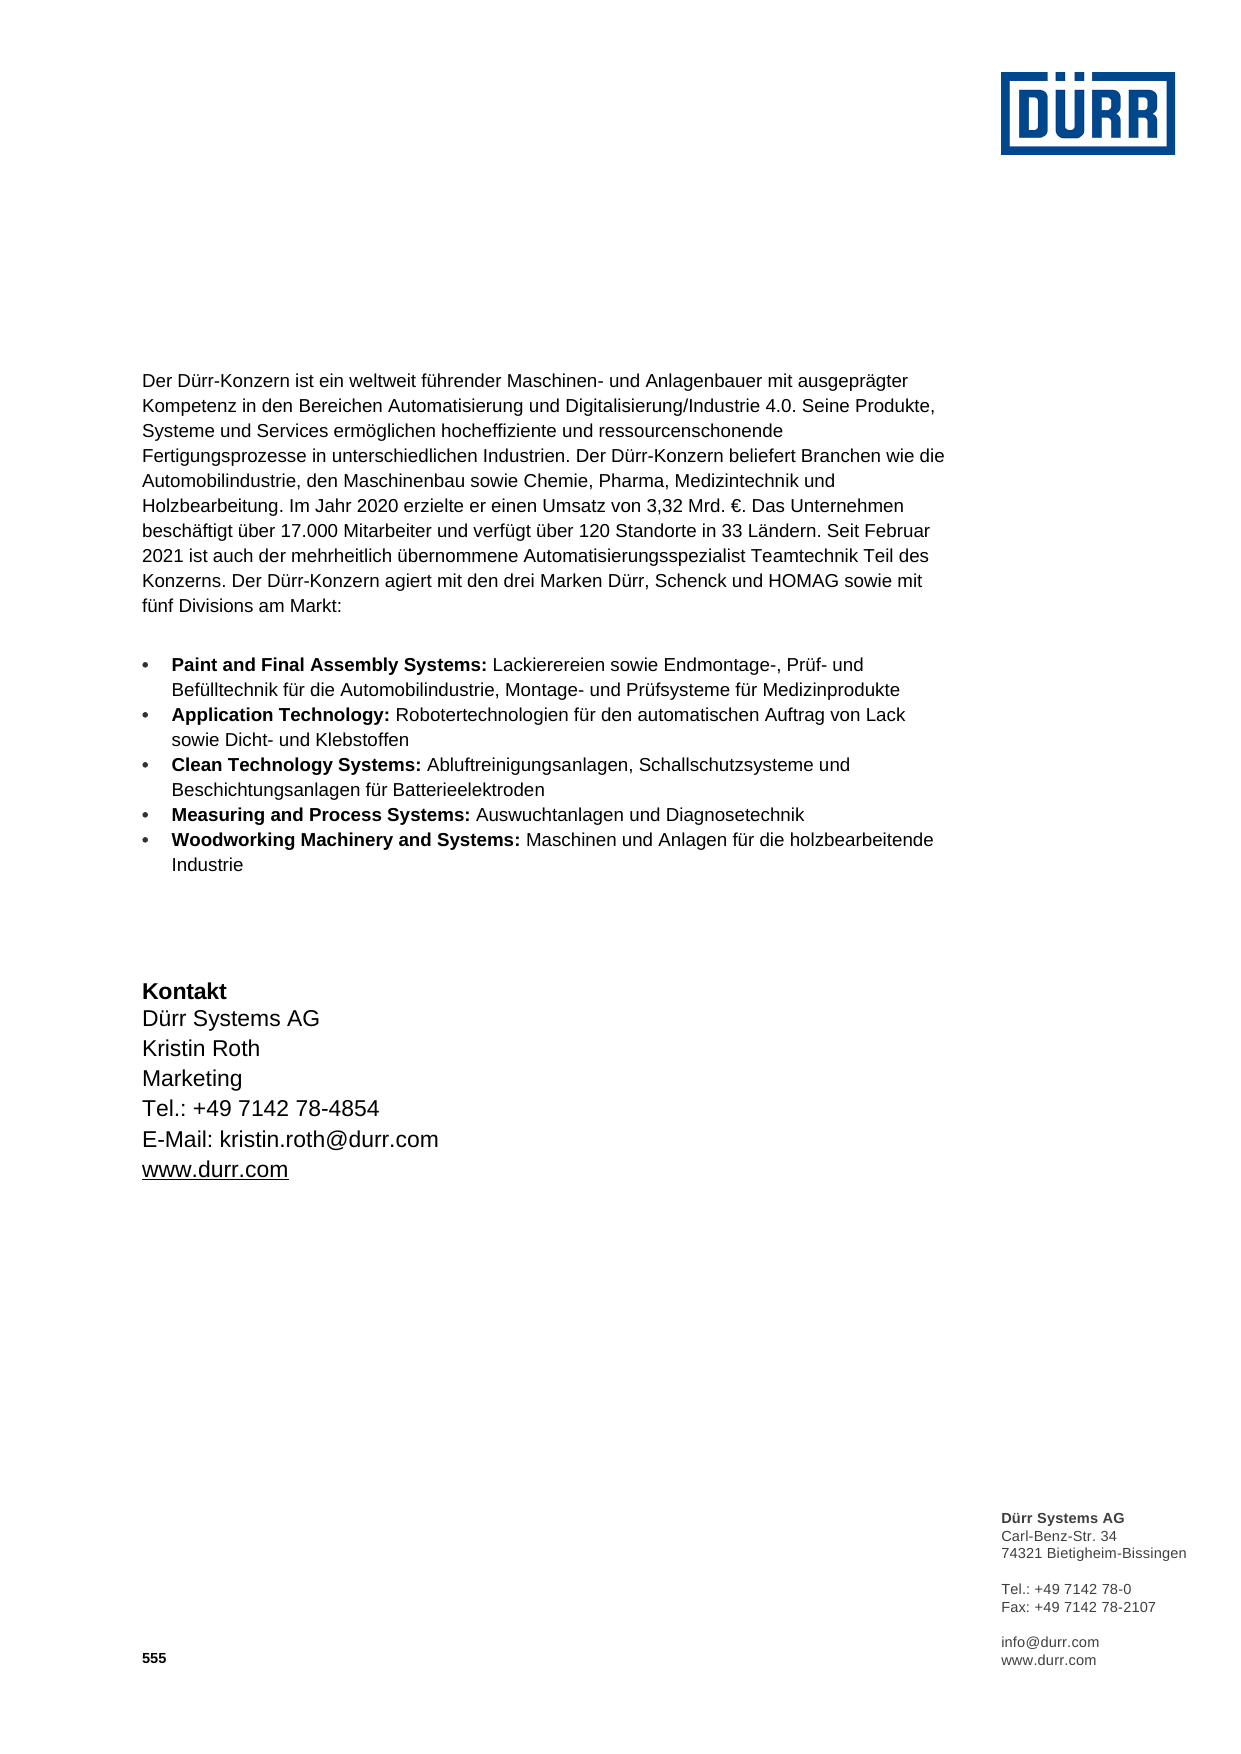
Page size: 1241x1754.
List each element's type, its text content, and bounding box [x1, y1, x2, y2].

text Tel.: +49 7142 78-4854 [142, 1095, 921, 1122]
text Measuring and Process Systems: Auswuchtanlagen und Diagnosetechnik [142, 801, 951, 826]
text Paint and Final Assembly Systems: Lackierereien sowie Endmontage-, Prüf- und Befülltechnik für die Automobilindustrie, Montage- und Prüfsysteme für Medizinprodukte [142, 651, 951, 701]
text Kristin Roth [142, 1035, 921, 1061]
text Kontakt [142, 976, 951, 1005]
picture [1001, 72, 1175, 155]
text E-Mail: kristin.roth@durr.com [142, 1126, 921, 1152]
text www.durr.com [142, 1156, 951, 1182]
text Dürr Systems AG [142, 1005, 921, 1031]
text Der Dürr-Konzern ist ein weltweit führender Maschinen- und Anlagenbauer mit ausgeprägter Kompetenz in den Bereichen Automatisierung und Digitalisierung/Industrie 4.0. Seine Produkte, Systeme und Services ermöglichen hocheffiziente und ressourcenschonende Fertigungsprozesse in unterschiedlichen Industrien. Der Dürr-Konzern beliefert Branchen wie die Automobilindustrie, den Maschinenbau sowie Chemie, Pharma, Medizintechnik und Holzbearbeitung. Im Jahr 2020 erzielte er einen Umsatz von 3,32 Mrd. €. Das Unternehmen beschäftigt über 17.000 Mitarbeiter und verfügt über 120 Standorte in 33 Ländern. Seit Februar 2021 ist auch der mehrheitlich übernommene Automatisierungsspezialist Teamtechnik Teil des Konzerns. Der Dürr-Konzern agiert mit den drei Marken Dürr, Schenck und HOMAG sowie mit fünf Divisions am Markt: [142, 366, 951, 616]
text Clean Technology Systems: Abluftreinigungsanlagen, Schallschutzsysteme und Beschichtungsanlagen für Batterieelektroden [142, 751, 951, 801]
text Marketing [142, 1065, 921, 1091]
text Application Technology: Robotertechnologien für den automatischen Auftrag von Lack sowie Dicht- und Klebstoffen [142, 701, 951, 751]
text Woodworking Machinery and Systems: Maschinen und Anlagen für die holzbearbeitende Industrie [142, 826, 951, 876]
